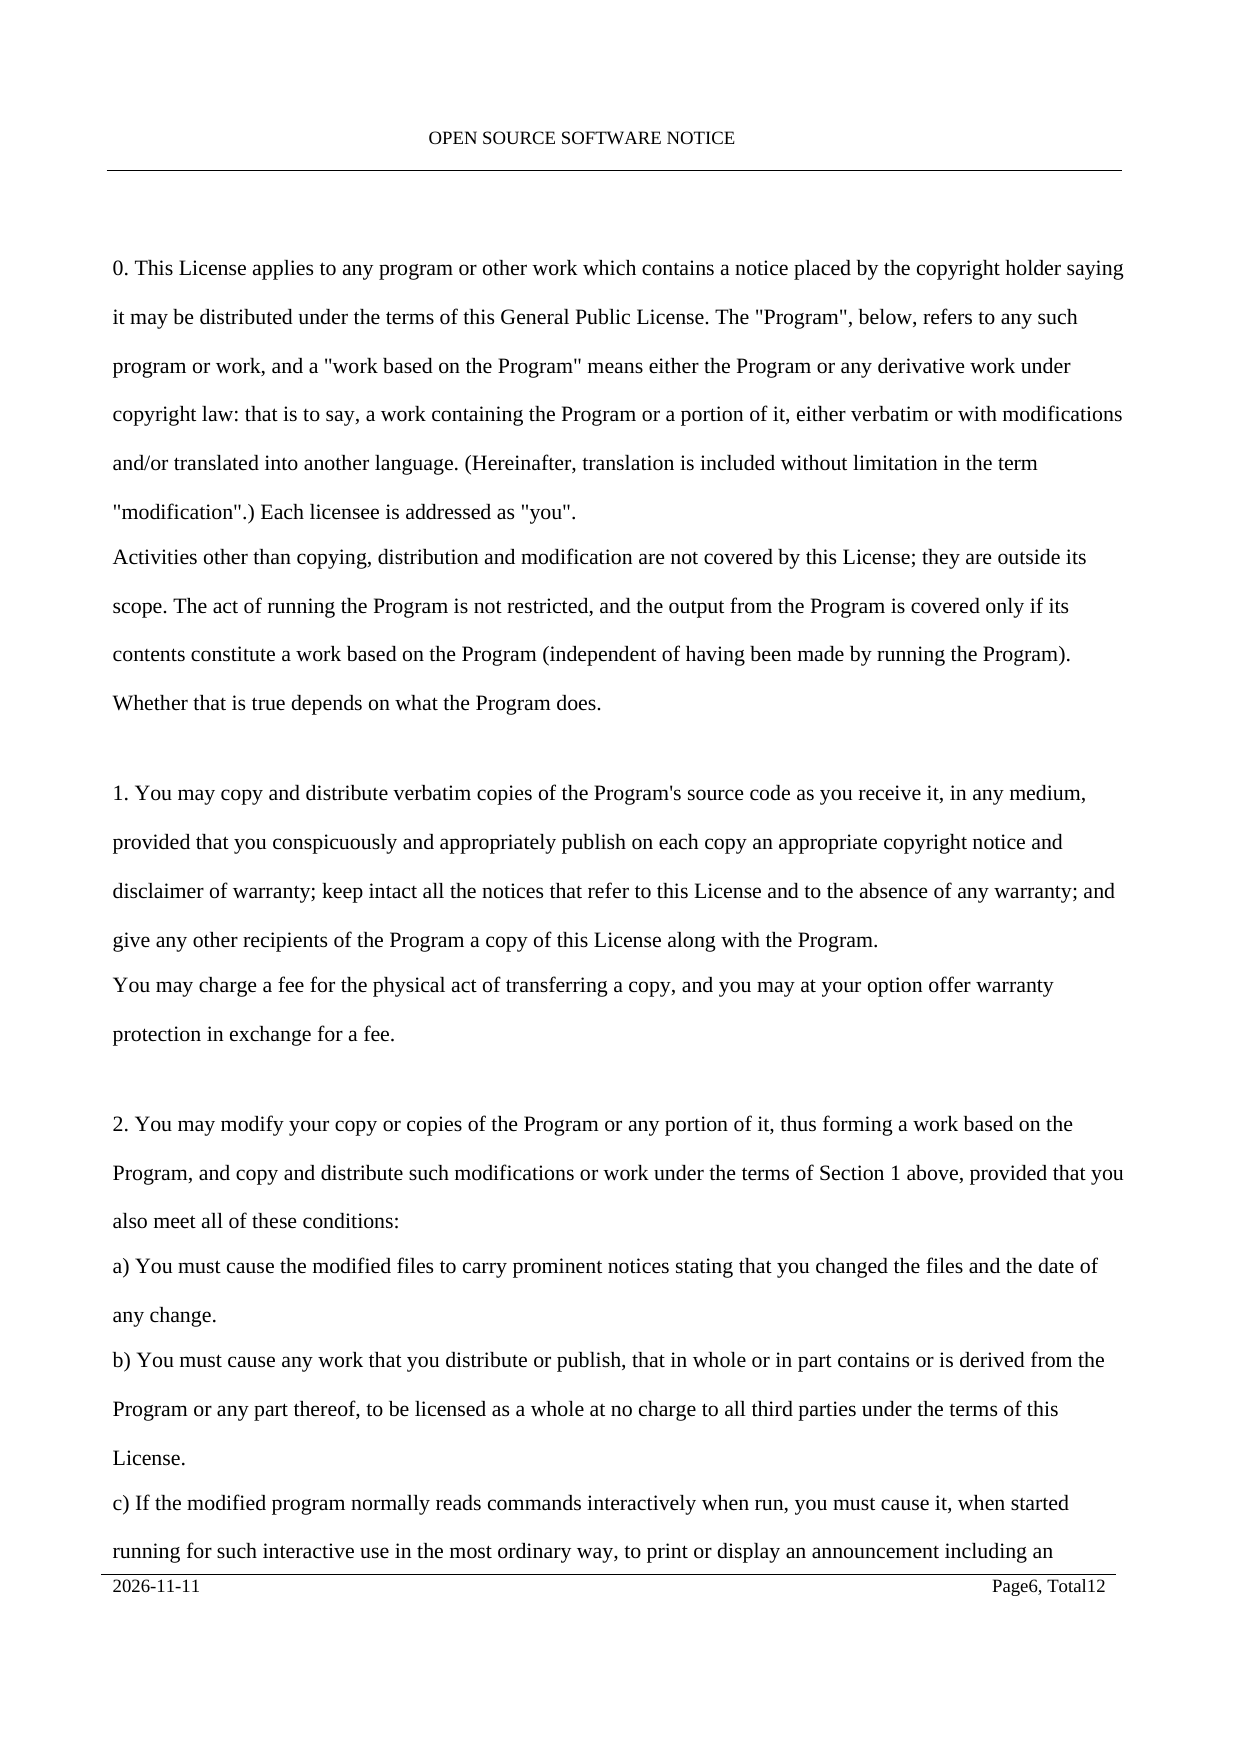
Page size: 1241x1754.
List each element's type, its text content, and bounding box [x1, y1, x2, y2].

text You may charge a fee for the physical act of transferring a copy, and you may at your option offer warranty protection in exchange for a fee. [112, 968, 1128, 1049]
text 2. You may modify your copy or copies of the Program or any portion of it, thus forming a work based on the Program, and copy and distribute such modifications or work under the terms of Section 1 above, provided that you also meet all of these conditions: [112, 1107, 1128, 1237]
text 0. This License applies to any program or other work which contains a notice placed by the copyright holder saying it may be distributed under the terms of this General Public License. The "Program", below, refers to any such program or work, and a "work based on the Program" means either the Program or any derivative work under copyright law: that is to say, a work containing the Program or a portion of it, either verbatim or with modifications and/or translated into another language. (Hereinafter, translation is included without limitation in the term "modification".) Each licensee is addressed as "you". [112, 251, 1128, 528]
text 1. You may copy and distribute verbatim copies of the Program's source code as you receive it, in any medium, provided that you conspicuously and appropriately publish on each copy an appropriate copyright notice and disclaimer of warranty; keep intact all the notices that refer to this License and to the absence of any warranty; and give any other recipients of the Program a copy of this License along with the Program. [112, 777, 1128, 956]
text b) You must cause any work that you distribute or publish, that in whole or in part contains or is derived from the Program or any part thereof, to be licensed as a whole at no charge to all third parties under the terms of this License. [112, 1343, 1128, 1473]
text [112, 1486, 1128, 1567]
text Activities other than copying, distribution and modification are not covered by this License; they are outside its scope. The act of running the Program is not restricted, and the output from the Program is covered only if its contents constitute a work based on the Program (independent of having been made by running the Program). Whether that is true depends on what the Program does. [112, 540, 1128, 719]
text a) You must cause the modified files to carry prominent notices stating that you changed the files and the date of any change. [112, 1250, 1128, 1331]
